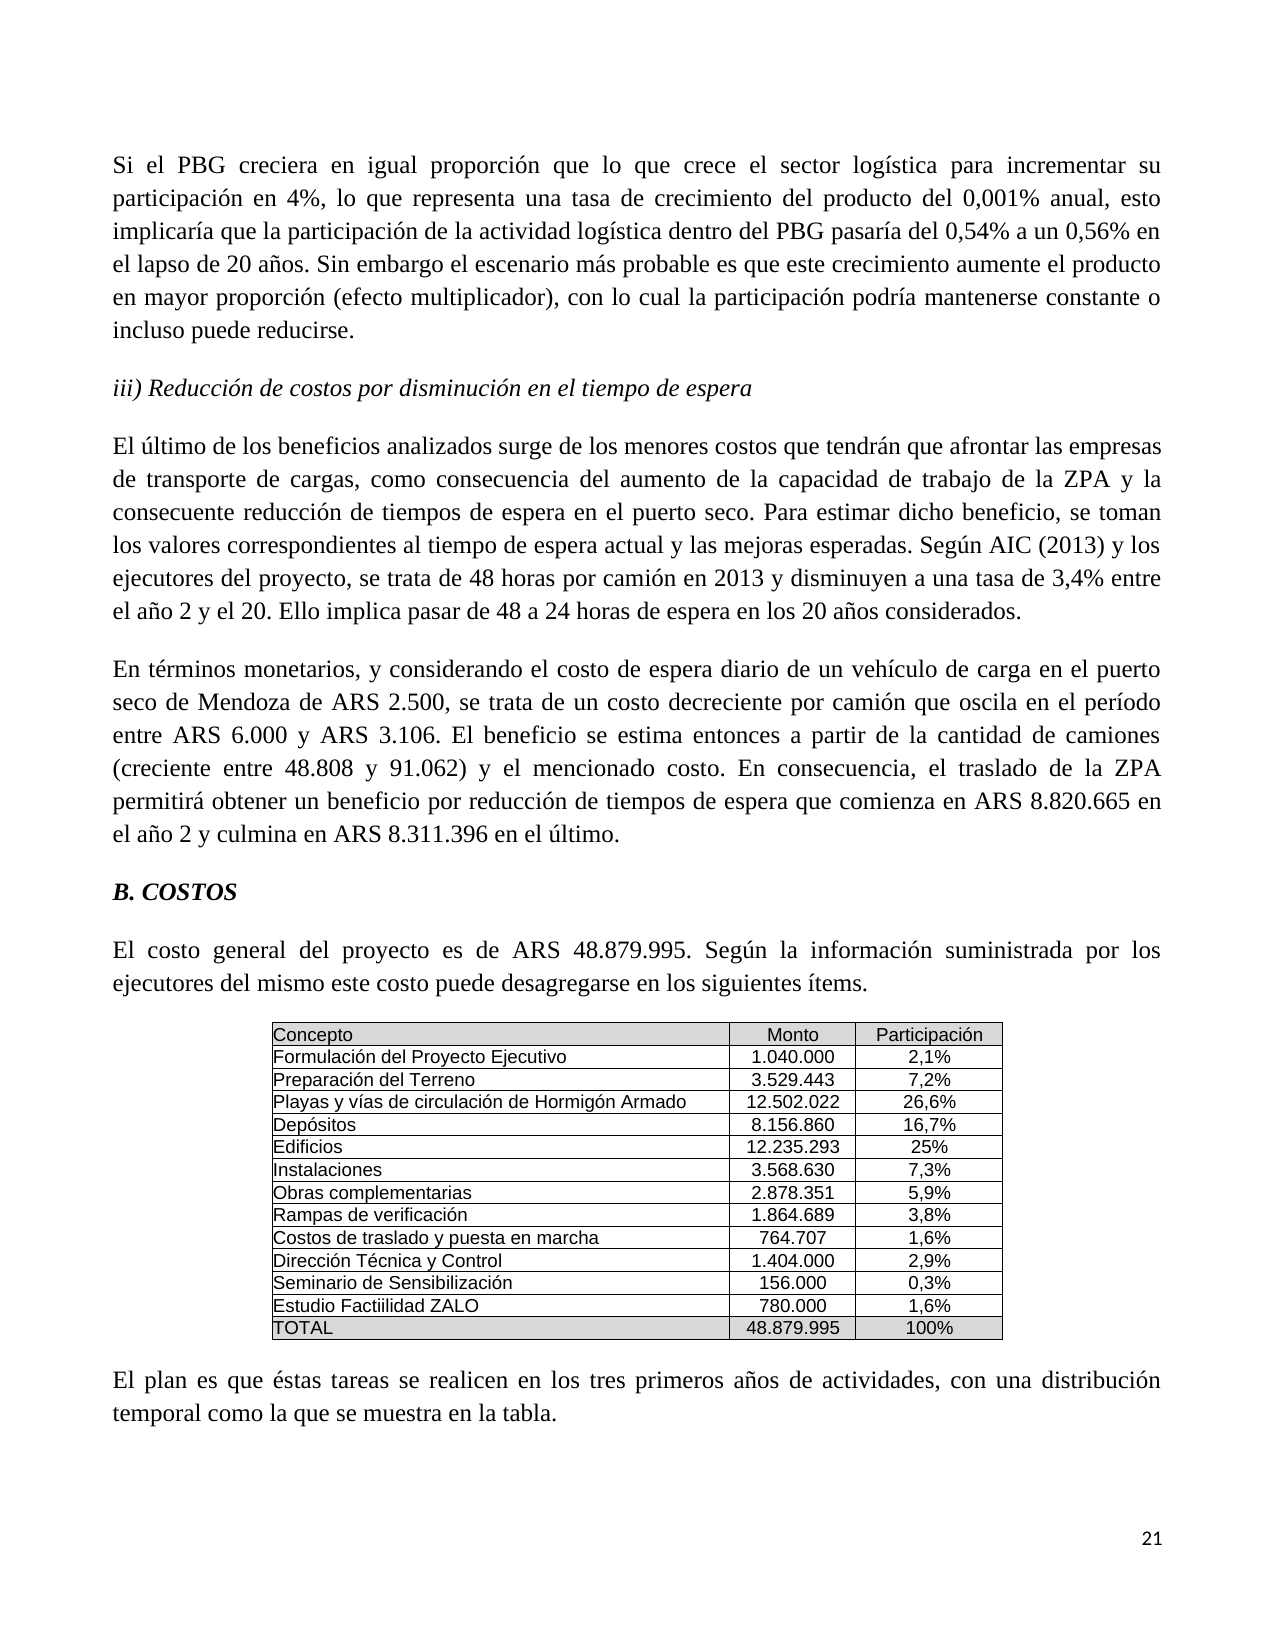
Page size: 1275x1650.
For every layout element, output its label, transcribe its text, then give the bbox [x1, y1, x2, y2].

table_cell 8.156.860 [730, 1114, 855, 1135]
table_cell Dirección Técnica y Control [273, 1249, 729, 1271]
table_cell 764.707 [730, 1227, 855, 1248]
table_cell Costos de traslado y puesta en marcha [273, 1227, 729, 1248]
table_cell 2,9% [856, 1249, 1002, 1271]
table_cell Seminario de Sensibilización [273, 1272, 729, 1293]
text Si el PBG creciera en igual proporción que lo que crece el sector logística para incrementar su participación en 4%, lo que representa una tasa de crecimiento del producto del 0,001% anual, esto implicaría que la participación de la actividad logística dentro del PBG pasaría del 0,54% a un 0,56% en el lapso de 20 años. Sin embargo el escenario más probable es que este crecimiento aumente el producto en mayor proporción (efecto multiplicador), con lo cual la participación podría mantenerse constante o incluso puede reducirse. [112, 150, 1162, 344]
table_cell Formulación del Proyecto Ejecutivo [273, 1046, 729, 1067]
table_cell 3,8% [856, 1204, 1002, 1226]
table_cell 48.879.995 [730, 1317, 855, 1339]
table_cell 100% [856, 1317, 1002, 1339]
table_cell 7,3% [856, 1159, 1002, 1181]
table_cell Depósitos [273, 1114, 729, 1135]
table_cell 2.878.351 [730, 1182, 855, 1203]
table_cell TOTAL [273, 1317, 729, 1339]
table_cell 16,7% [856, 1114, 1002, 1135]
table_cell 3.529.443 [730, 1069, 855, 1090]
table_cell 780.000 [730, 1295, 855, 1316]
table_cell Preparación del Terreno [273, 1069, 729, 1090]
table_cell Playas y vías de circulación de Hormigón Armado [273, 1091, 729, 1113]
text B. COSTOS [112, 877, 1162, 906]
table_header Concepto [273, 1023, 729, 1045]
table_cell 1.864.689 [730, 1204, 855, 1226]
table_cell Instalaciones [273, 1159, 729, 1181]
table_cell 1,6% [856, 1295, 1002, 1316]
text iii) Reducción de costos por disminución en el tiempo de espera [112, 373, 1162, 402]
table_cell 1,6% [856, 1227, 1002, 1248]
table_cell 1.404.000 [730, 1249, 855, 1271]
table_cell Obras complementarias [273, 1182, 729, 1203]
table_header Monto [730, 1023, 855, 1045]
table_cell 5,9% [856, 1182, 1002, 1203]
table_cell 2,1% [856, 1046, 1002, 1067]
table_cell 3.568.630 [730, 1159, 855, 1181]
table_cell 12.235.293 [730, 1136, 855, 1158]
table_cell 1.040.000 [730, 1046, 855, 1067]
table_cell 156.000 [730, 1272, 855, 1293]
table_cell 26,6% [856, 1091, 1002, 1113]
table_header Participación [856, 1023, 1002, 1045]
text El último de los beneficios analizados surge de los menores costos que tendrán que afrontar las empresas de transporte de cargas, como consecuencia del aumento de la capacidad de trabajo de la ZPA y la consecuente reducción de tiempos de espera en el puerto seco. Para estimar dicho beneficio, se toman los valores correspondientes al tiempo de espera actual y las mejoras esperadas. Según AIC (2013) y los ejecutores del proyecto, se trata de 48 horas por camión en 2013 y disminuyen a una tasa de 3,4% entre el año 2 y el 20. Ello implica pasar de 48 a 24 horas de espera en los 20 años considerados. [112, 431, 1162, 625]
text El plan es que éstas tareas se realicen en los tres primeros años de actividades, con una distribución temporal como la que se muestra en la tabla. [112, 1365, 1162, 1427]
table_cell 25% [856, 1136, 1002, 1158]
table_cell 12.502.022 [730, 1091, 855, 1113]
table_cell Edificios [273, 1136, 729, 1158]
table_cell Rampas de verificación [273, 1204, 729, 1226]
table_cell Estudio Factiilidad ZALO [273, 1295, 729, 1316]
text El costo general del proyecto es de ARS 48.879.995. Según la información suministrada por los ejecutores del mismo este costo puede desagregarse en los siguientes ítems. [112, 935, 1162, 997]
text En términos monetarios, y considerando el costo de espera diario de un vehículo de carga en el puerto seco de Mendoza de ARS 2.500, se trata de un costo decreciente por camión que oscila en el período entre ARS 6.000 y ARS 3.106. El beneficio se estima entonces a partir de la cantidad de camiones (creciente entre 48.808 y 91.062) y el mencionado costo. En consecuencia, el traslado de la ZPA permitirá obtener un beneficio por reducción de tiempos de espera que comienza en ARS 8.820.665 en el año 2 y culmina en ARS 8.311.396 en el último. [112, 654, 1162, 848]
table_cell 7,2% [856, 1069, 1002, 1090]
table_cell 0,3% [856, 1272, 1002, 1293]
